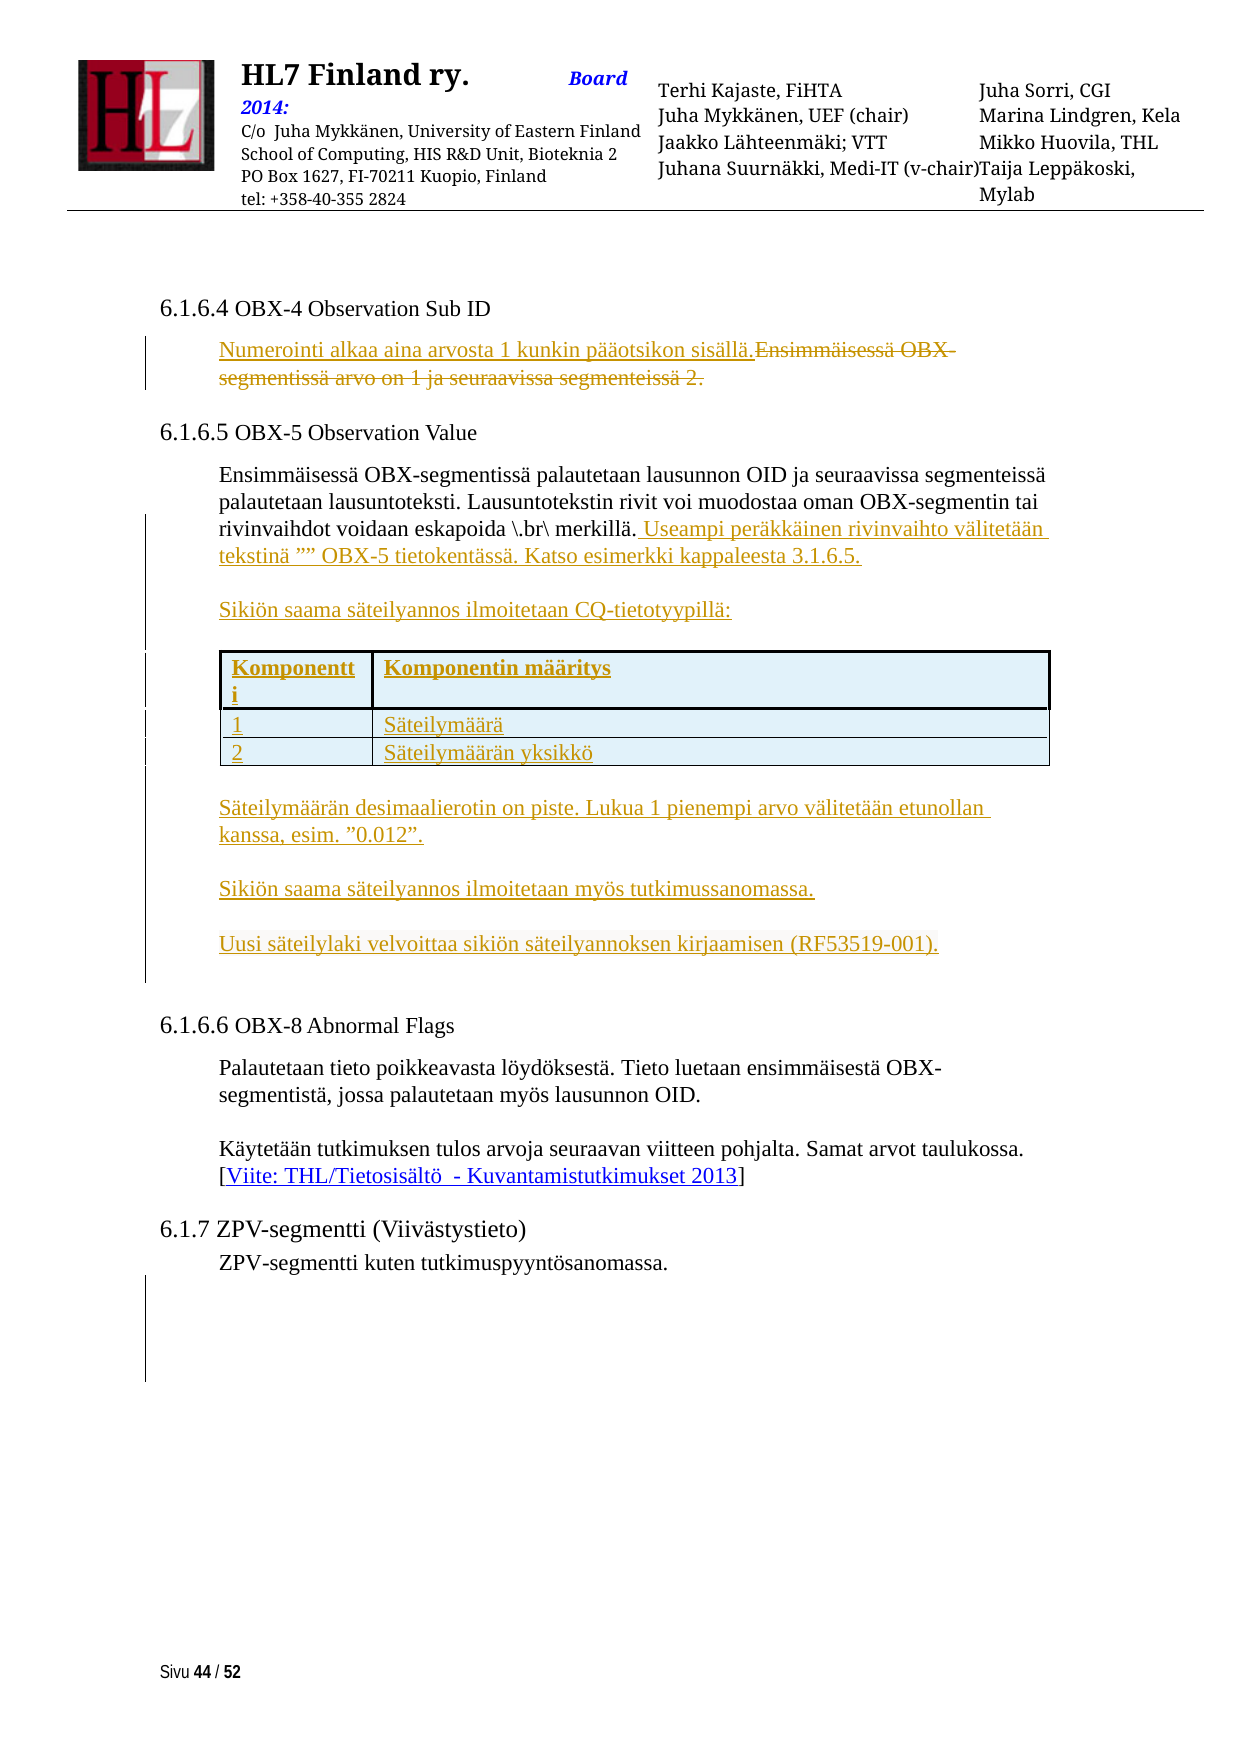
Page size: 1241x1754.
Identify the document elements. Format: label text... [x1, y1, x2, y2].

picture [78, 60, 215, 171]
subtitle OBX-4 Observation Sub ID [159, 293, 1051, 321]
text Palautetaan tieto poikkeavasta löydöksestä. Tieto luetaan ensimmäisestä OBX-segmentistä, jossa palautetaan myös lausunnon OID. [218, 1053, 1051, 1107]
text Käytetään tutkimuksen tulos arvoja seuraavan viitteen pohjalta. Samat arvot taulukossa. [218, 1134, 1051, 1162]
subtitle ZPV-segmentti (Viivästystieto) [159, 1214, 1051, 1242]
text ZPV-segmentti kuten tutkimuspyyntösanomassa. [218, 1249, 1051, 1275]
subtitle OBX-8 Abnormal Flags [159, 1010, 1051, 1039]
text [Viite: THL/Tietosisältö - Kuvantamistutkimukset 2013] [218, 1162, 1051, 1189]
subtitle OBX-5 Observation Value [159, 417, 1051, 446]
text Ensimmäisessä OBX-segmentissä palautetaan lausunnon OID ja seuraavissa segmenteissä palautetaan lausuntoteksti. Lausuntotekstin rivit voi muodostaa oman OBX-segmentin tai rivinvaihdot voidaan eskapoida \.br\ merkillä. [218, 460, 1051, 568]
